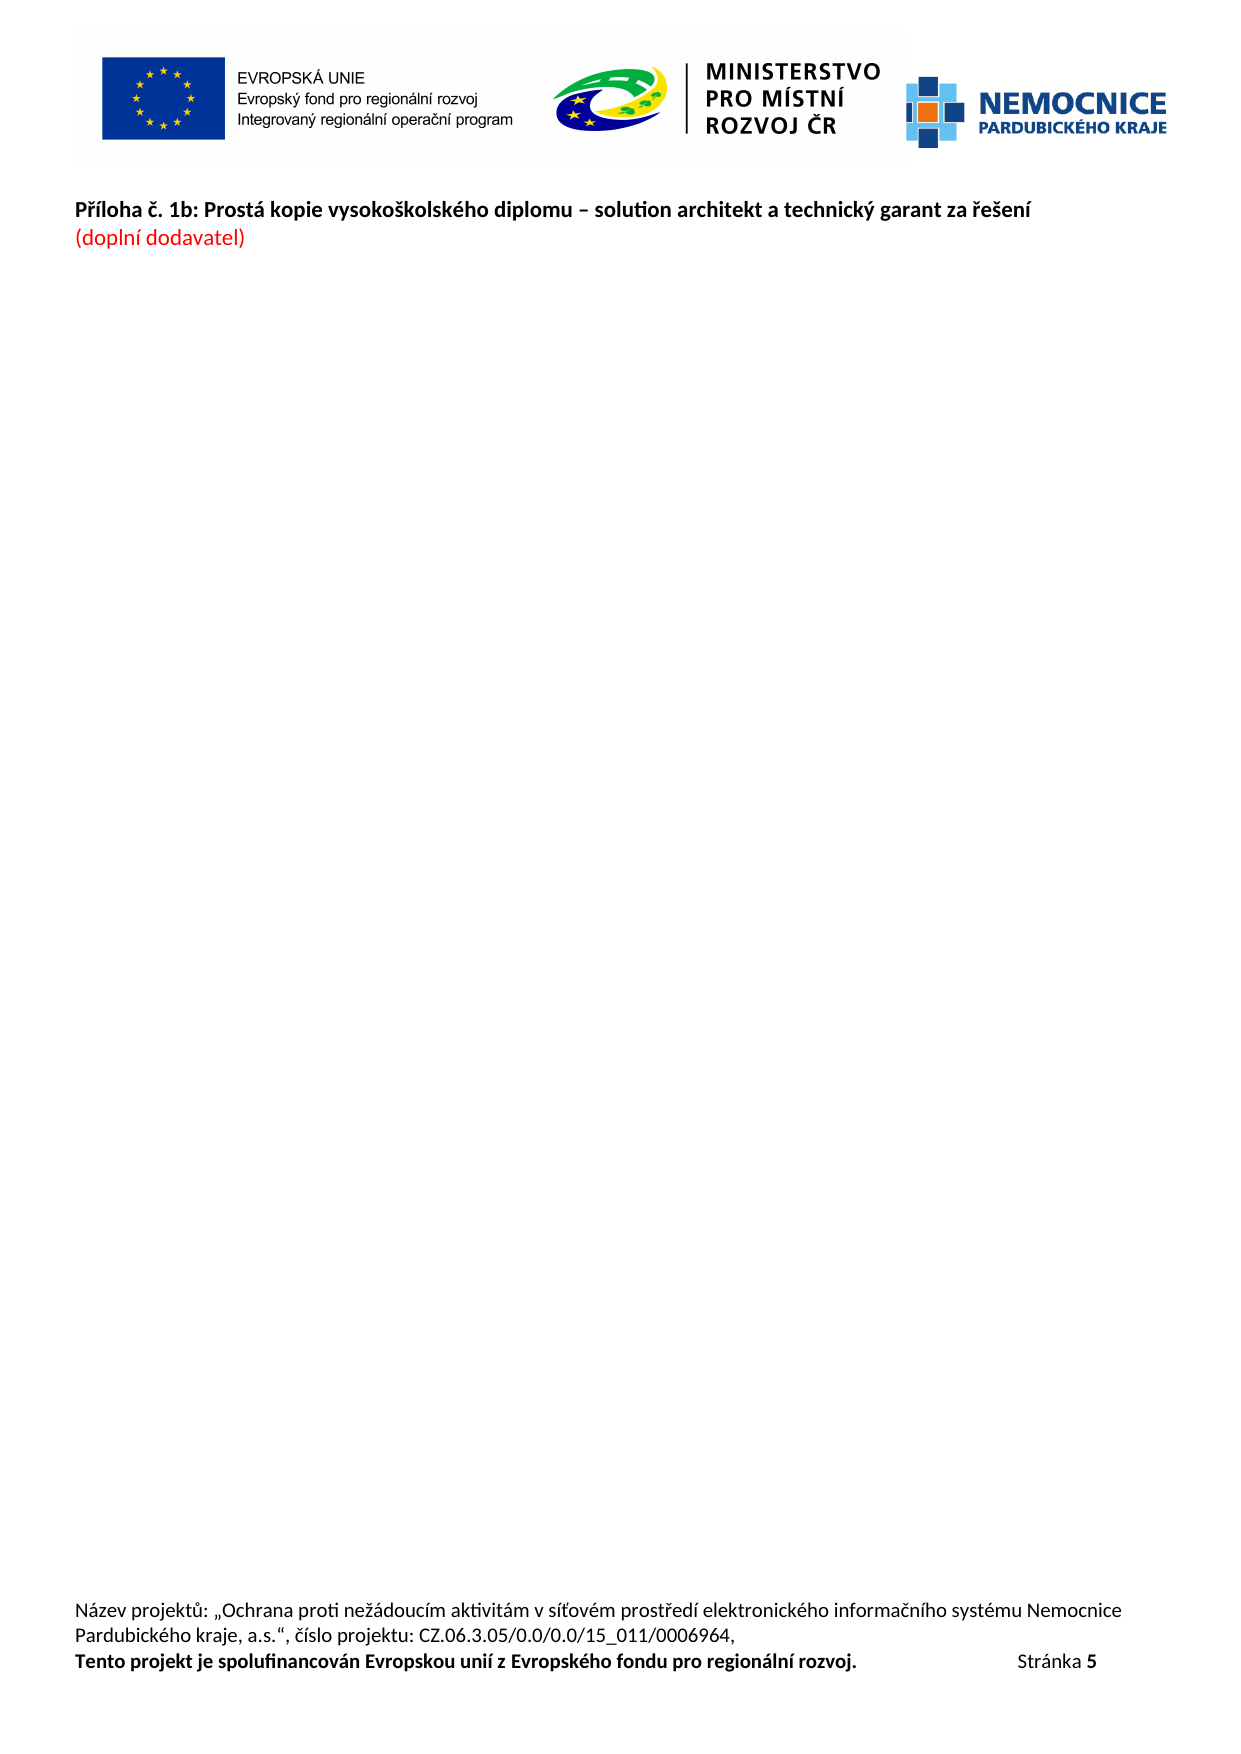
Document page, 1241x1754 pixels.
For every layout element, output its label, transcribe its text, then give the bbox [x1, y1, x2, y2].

text (doplní dodavatel) [75, 223, 1165, 251]
text Příloha č. 1b: Prostá kopie vysokoškolského diplomu – solution architekt a technický garant za řešení [75, 195, 1165, 223]
picture [75, 29, 1167, 167]
